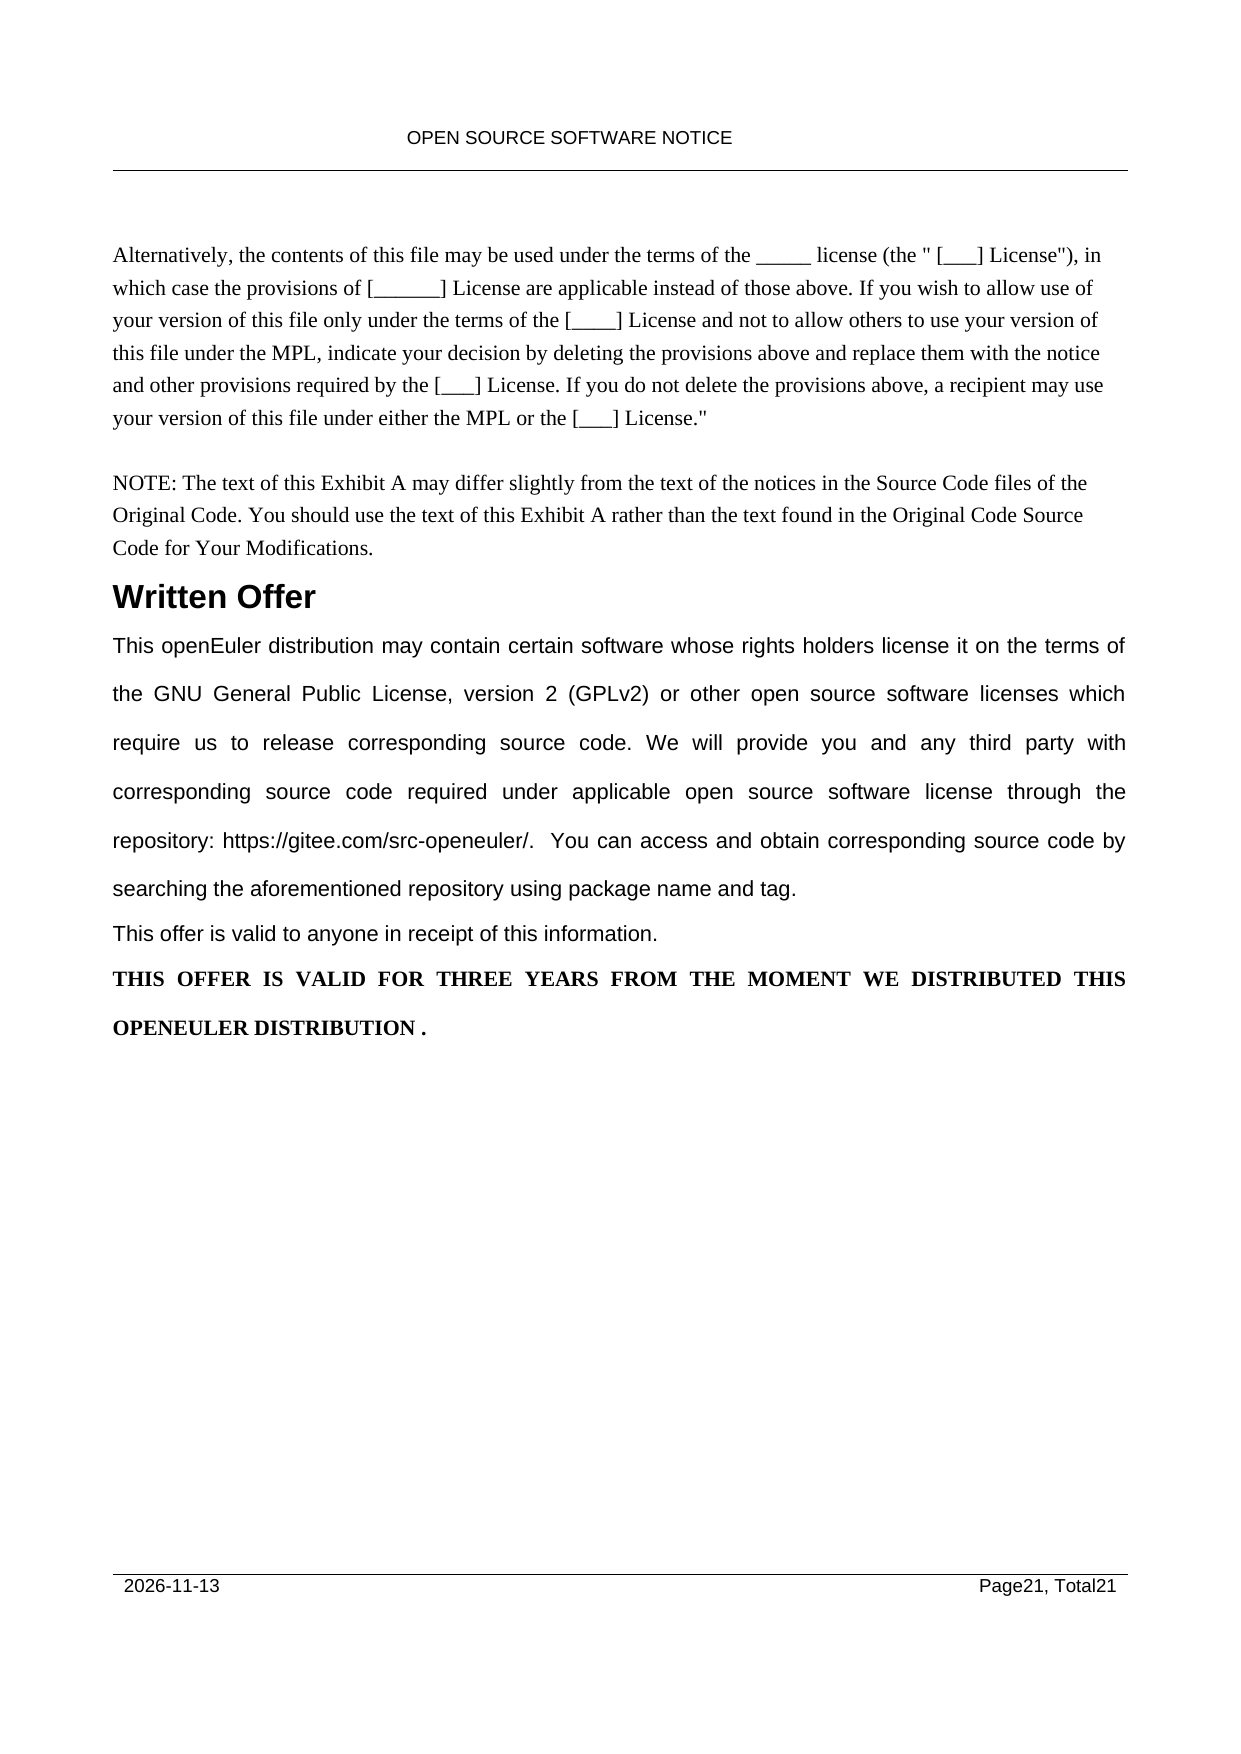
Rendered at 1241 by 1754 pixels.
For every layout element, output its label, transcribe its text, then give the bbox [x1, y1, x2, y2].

text This offer is valid to anyone in receipt of this information. [112, 918, 1128, 950]
text THIS OFFER IS VALID FOR THREE YEARS FROM THE MOMENT WE DISTRIBUTED THIS OPENEULER DISTRIBUTION . [112, 963, 1128, 1044]
text Written Offer [112, 564, 1128, 629]
text This openEuler distribution may contain certain software whose rights holders license it on the terms of the GNU General Public License, version 2 (GPLv2) or other open source software licenses which require us to release corresponding source code. We will provide you and any third party with corresponding source code required under applicable open source software license through the repository: https://gitee.com/src-openeuler/. You can access and obtain corresponding source code by searching the aforementioned repository using package name and tag. [112, 629, 1128, 905]
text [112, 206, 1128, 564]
